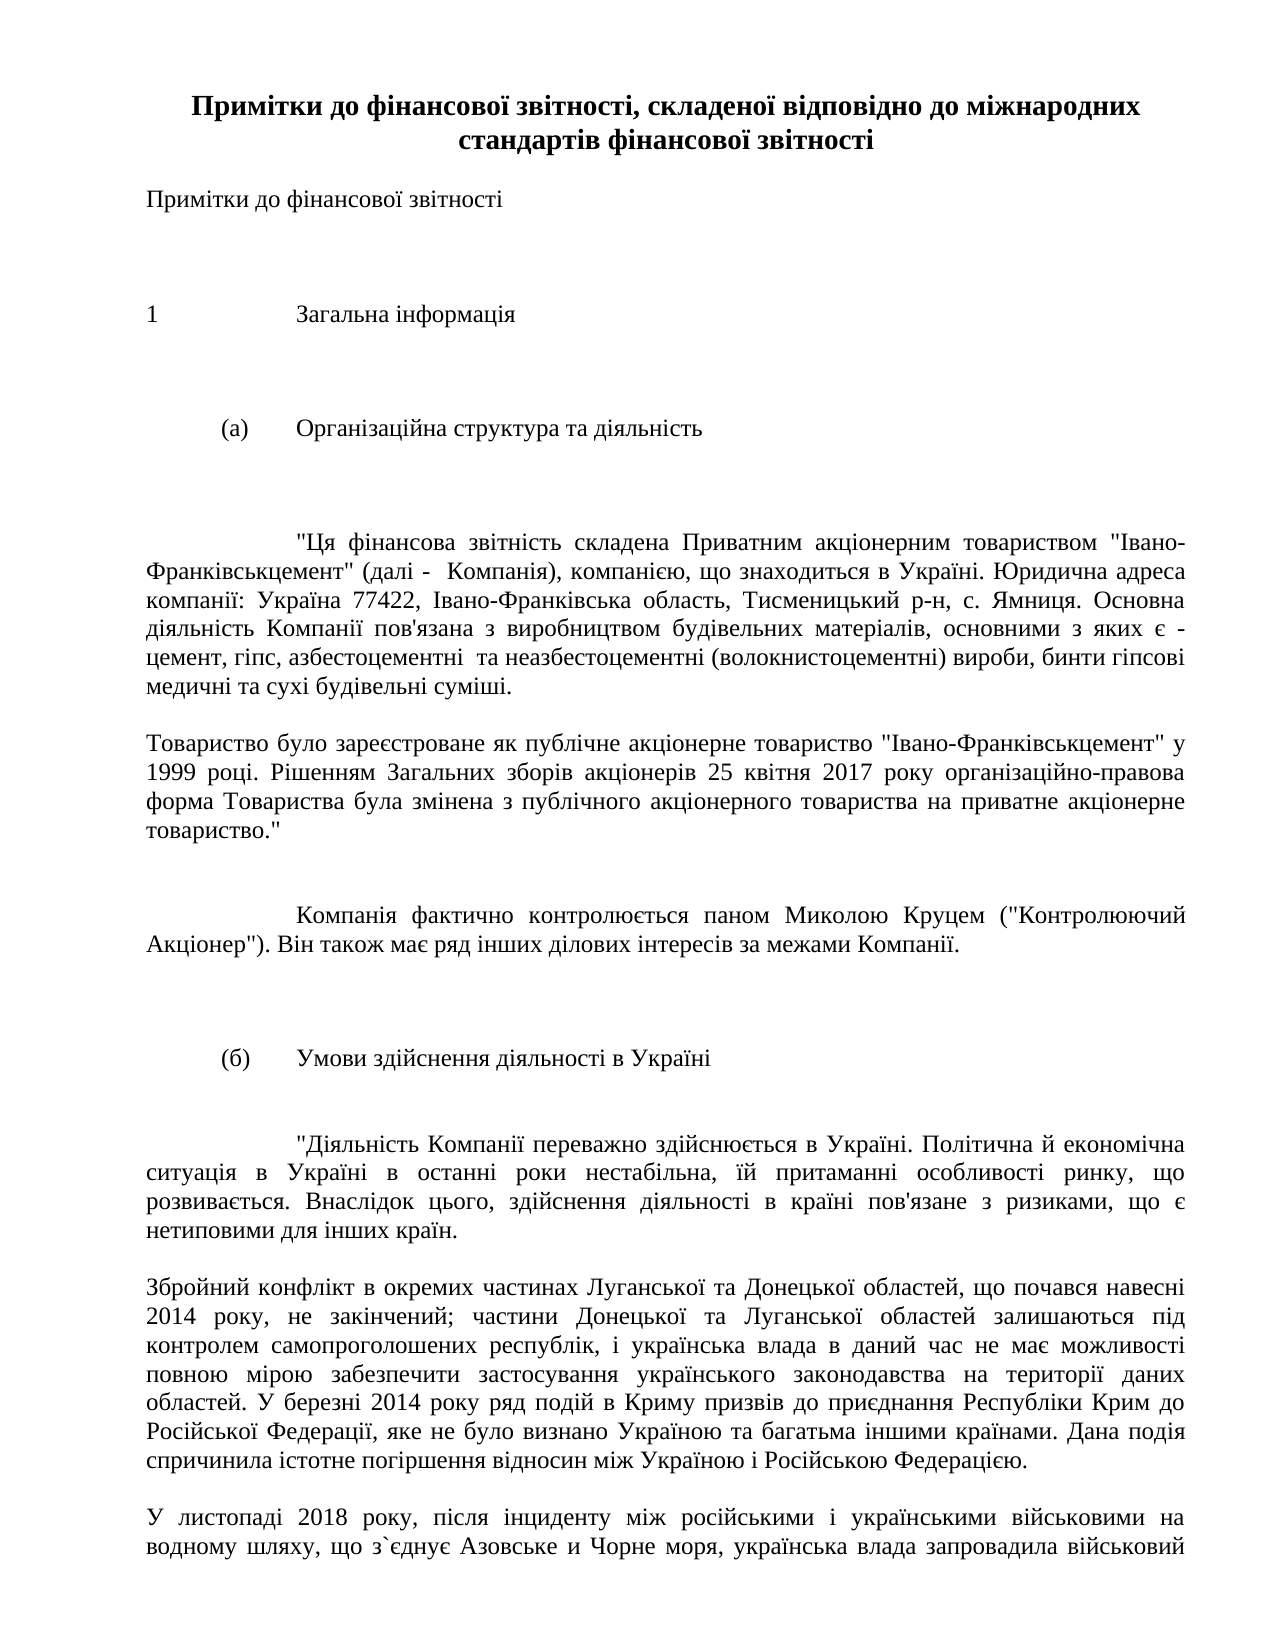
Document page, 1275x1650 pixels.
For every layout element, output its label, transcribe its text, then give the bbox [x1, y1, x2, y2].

text Товариство було зареєстроване як публiчне акцiонерне товариство "Iвано-Франкiвськцемент" у 1999 роцi. Рiшенням Загальних зборiв акцiонерiв 25 квiтня 2017 року органiзацiйно-правова форма Товариства була змiнена з публiчного акцiонерного товариства на приватне акцiонерне товариство." [146, 728, 1186, 843]
text Збройний конфлiкт в окремих частинах Луганської та Донецької областей, що почався навеснi 2014 року, не закiнчений; частини Донецької та Луганської областей залишаються пiд контролем самопроголошених республiк, i українська влада в даний час не має можливостi повною мiрою забезпечити застосування українського законодавства на територiї даних областей. У березнi 2014 року ряд подiй в Криму призвiв до приєднання Республiки Крим до Росiйської Федерацiї, яке не було визнано Україною та багатьма iншими країнами. Дана подiя спричинила iстотне погiршення вiдносин мiж Україною i Росiйською Федерацiєю. [146, 1272, 1186, 1474]
text "Ця фiнансова звiтнiсть складена Приватним акцiонерним товариством "Iвано-Франкiвськцемент" (далi - Компанiя), компанiєю, що знаходиться в Українi. Юридична адреса компанiї: Україна 77422, Iвано-Франкiвська область, Тисменицький р-н, с. Ямниця. Основна дiяльнiсть Компанiї пов'язана з виробництвом будiвельних матерiалiв, основними з яких є - цемент, гiпс, азбестоцементнi та неазбестоцементнi (волокнистоцементнi) вироби, бинти гiпсовi медичнi та сухi будiвельнi сумiшi. [146, 527, 1186, 700]
text (б) Умови здiйснення дiяльностi в Українi [146, 1043, 1186, 1101]
text Примiтки до фiнансової звiтностi [146, 184, 1186, 242]
text (a) Органiзацiйна структура та дiяльнiсть [146, 413, 1186, 470]
text Примітки до фінансової звітності, складеної відповідно до міжнародних стандартів фінансової звітності [146, 88, 1186, 156]
text 1 Загальна iнформацiя [146, 299, 1186, 356]
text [146, 1502, 1186, 1560]
text "Дiяльнiсть Компанiї переважно здiйснюється в Українi. Полiтична й економiчна ситуацiя в Українi в останнi роки нестабiльна, їй притаманнi особливостi ринку, що розвивається. Внаслiдок цього, здiйснення дiяльностi в країнi пов'язане з ризиками, що є нетиповими для iнших країн. [146, 1129, 1186, 1244]
text Компанiя фактично контролюється паном Миколою Круцем ("Контролюючий Акцiонер"). Вiн також має ряд iнших дiлових iнтересiв за межами Компанiї. [146, 900, 1186, 986]
